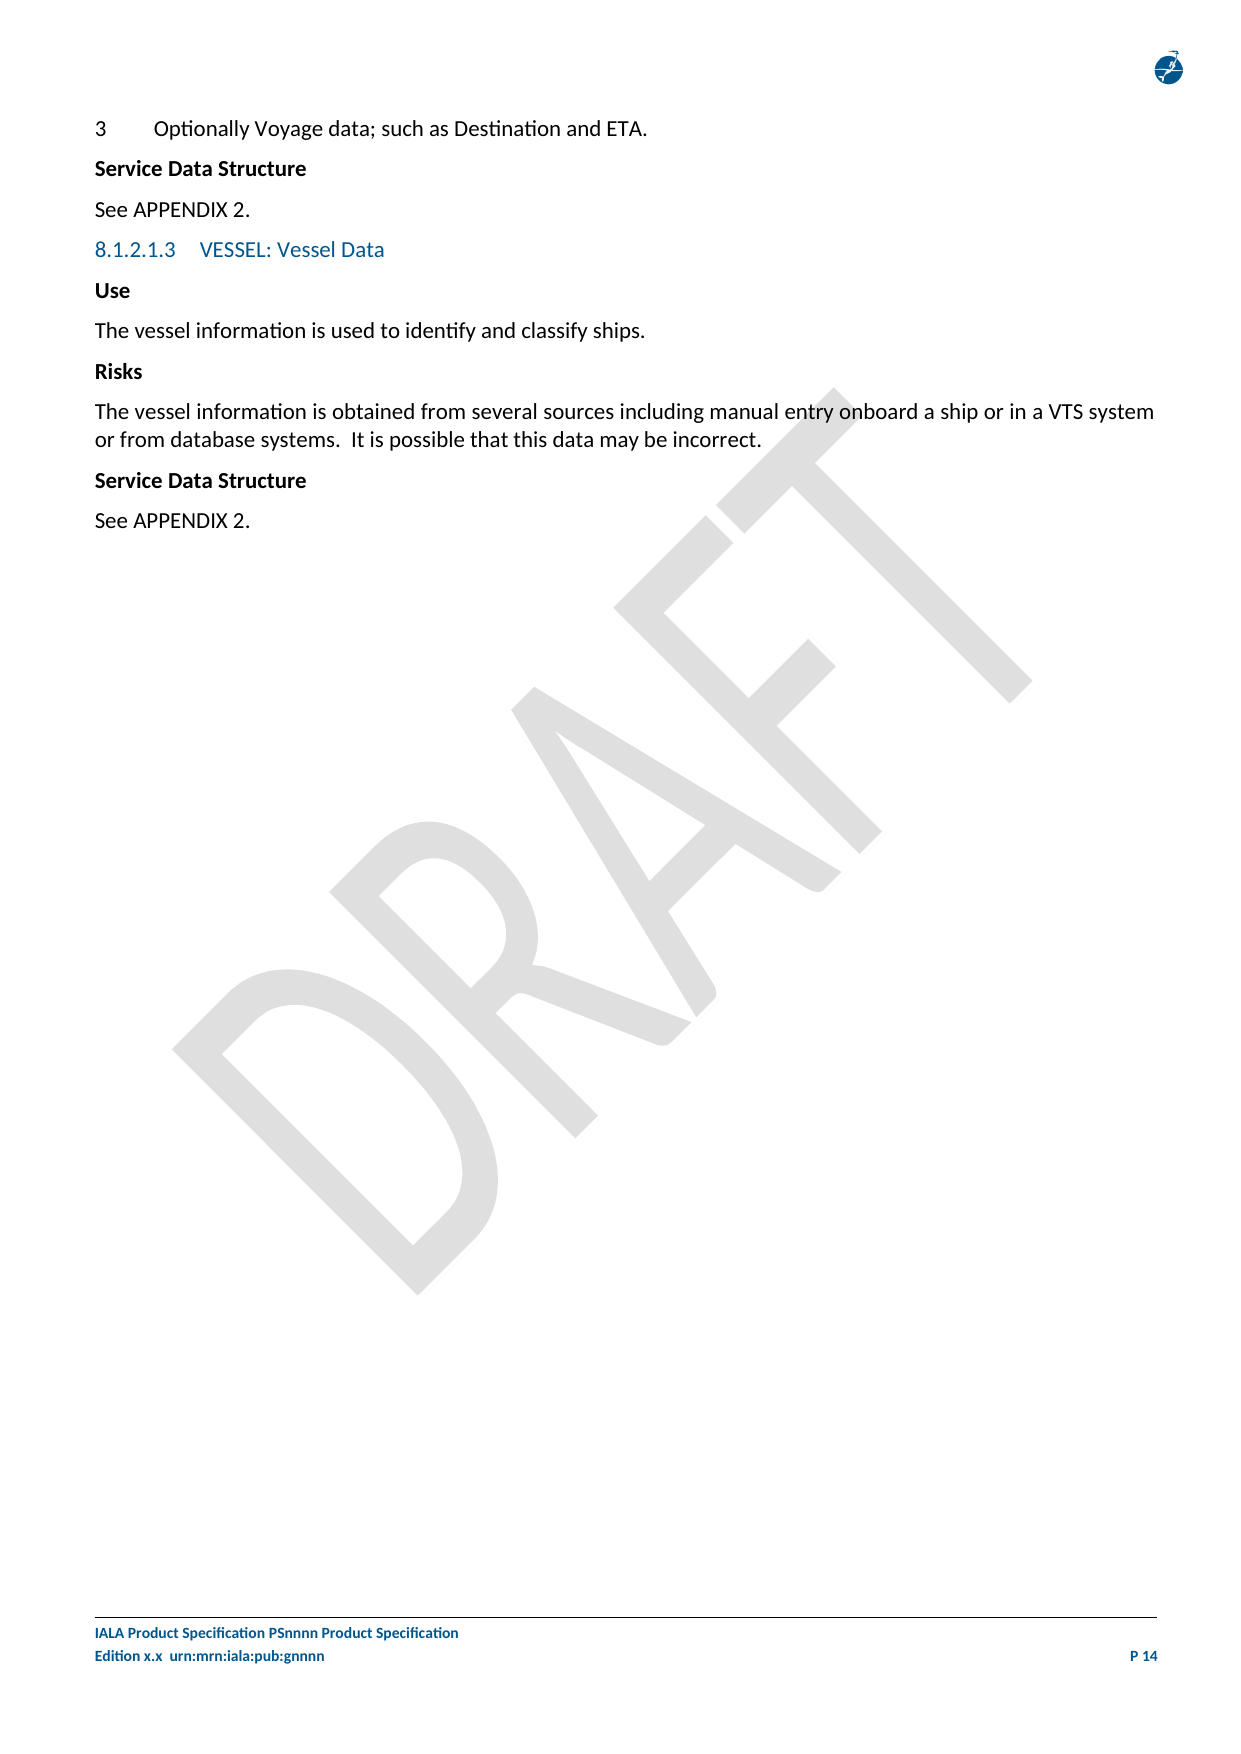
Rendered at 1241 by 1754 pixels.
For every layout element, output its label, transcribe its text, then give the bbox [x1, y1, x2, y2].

text The vessel information is used to identify and classify ships. [94, 316, 1157, 344]
text Risks [94, 357, 1157, 385]
picture [1123, 0, 1241, 119]
subtitle VESSEL: Vessel Data [94, 235, 1157, 263]
text Service Data Structure [94, 154, 1157, 182]
text Service Data Structure [94, 466, 1157, 494]
text Use [94, 276, 1157, 304]
text The vessel information is obtained from several sources including manual entry onboard a ship or in a VTS system or from database systems. It is possible that this data may be incorrect. [94, 397, 1157, 453]
text See APPENDIX 1. [94, 195, 1157, 223]
text See APPENDIX 1. [94, 506, 1157, 534]
list Optionally Voyage data; such as Destination and ETA. [94, 114, 1157, 142]
